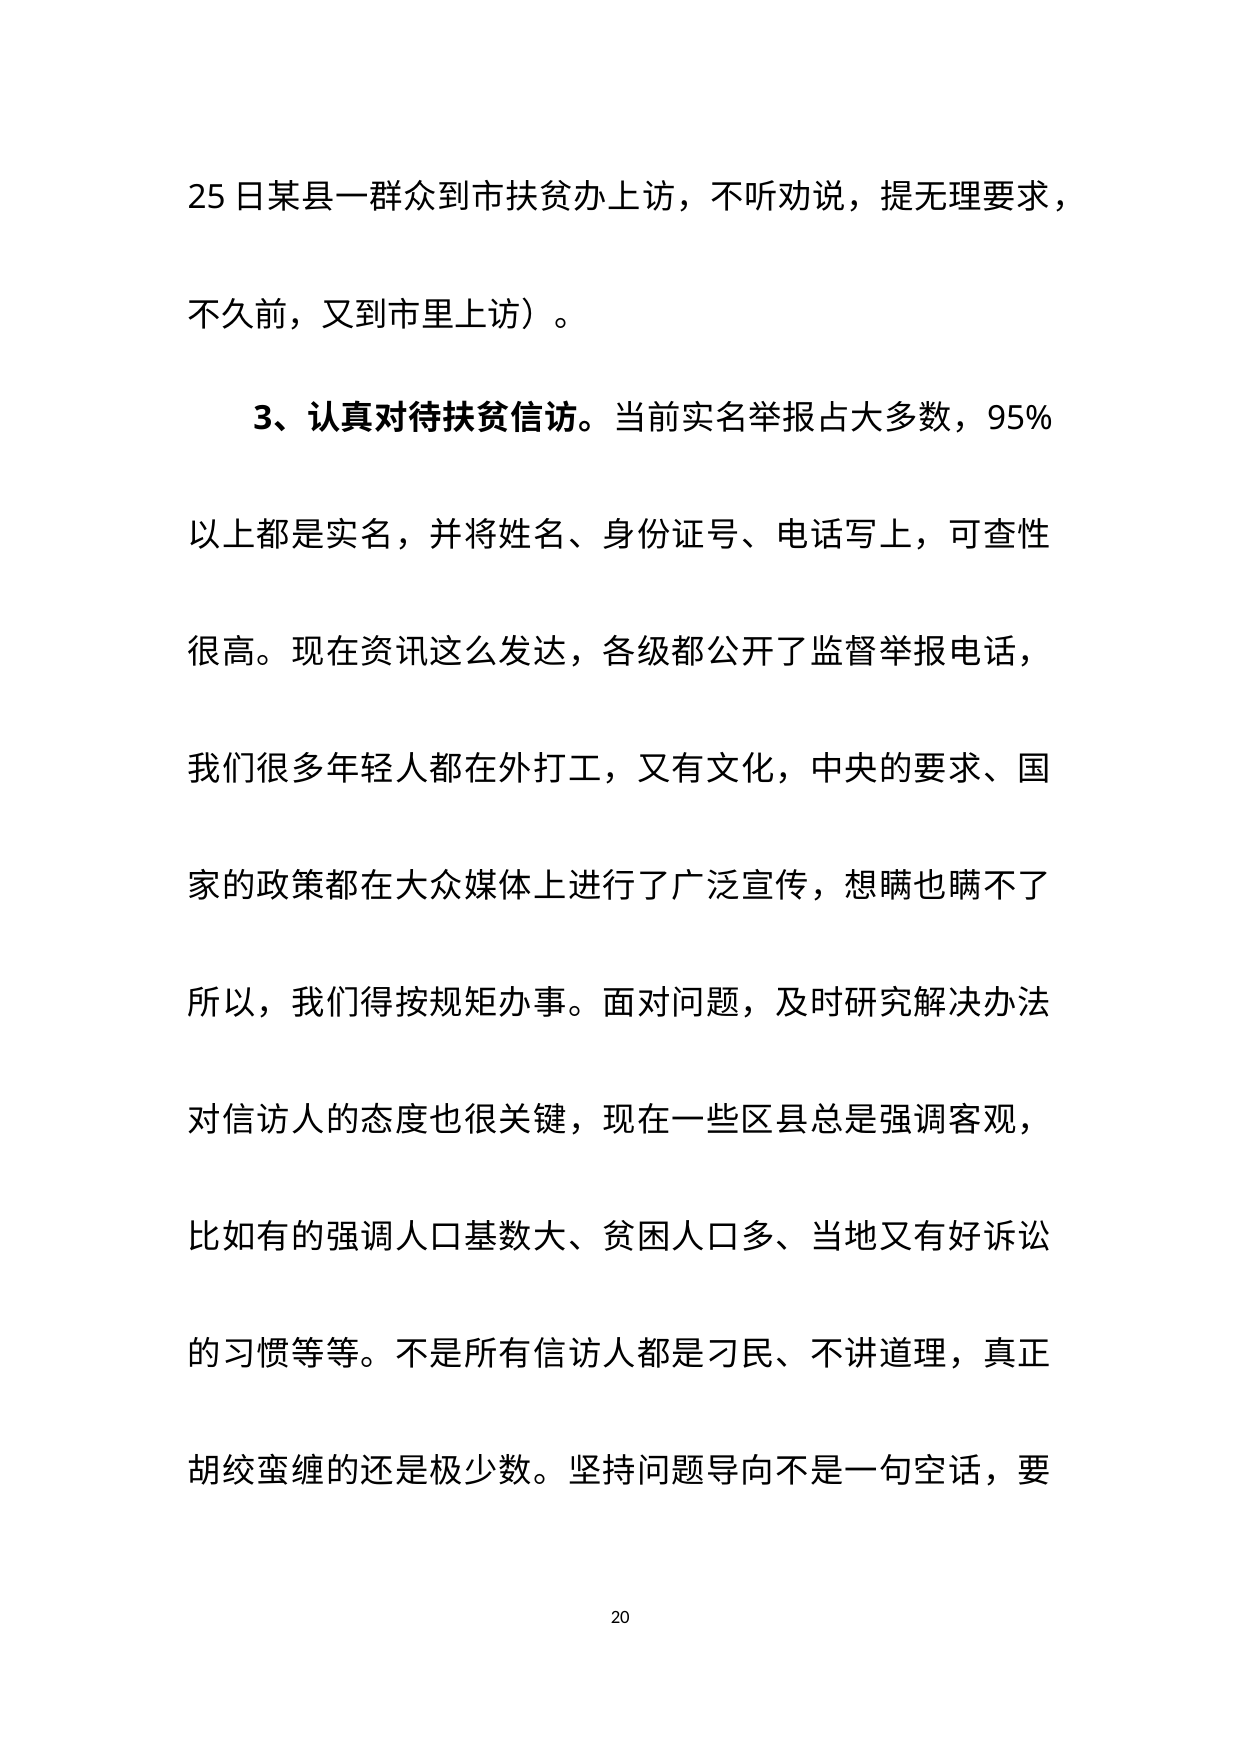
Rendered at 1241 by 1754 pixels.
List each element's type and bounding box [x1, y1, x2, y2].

text [187, 162, 1053, 344]
text [187, 382, 1053, 1500]
